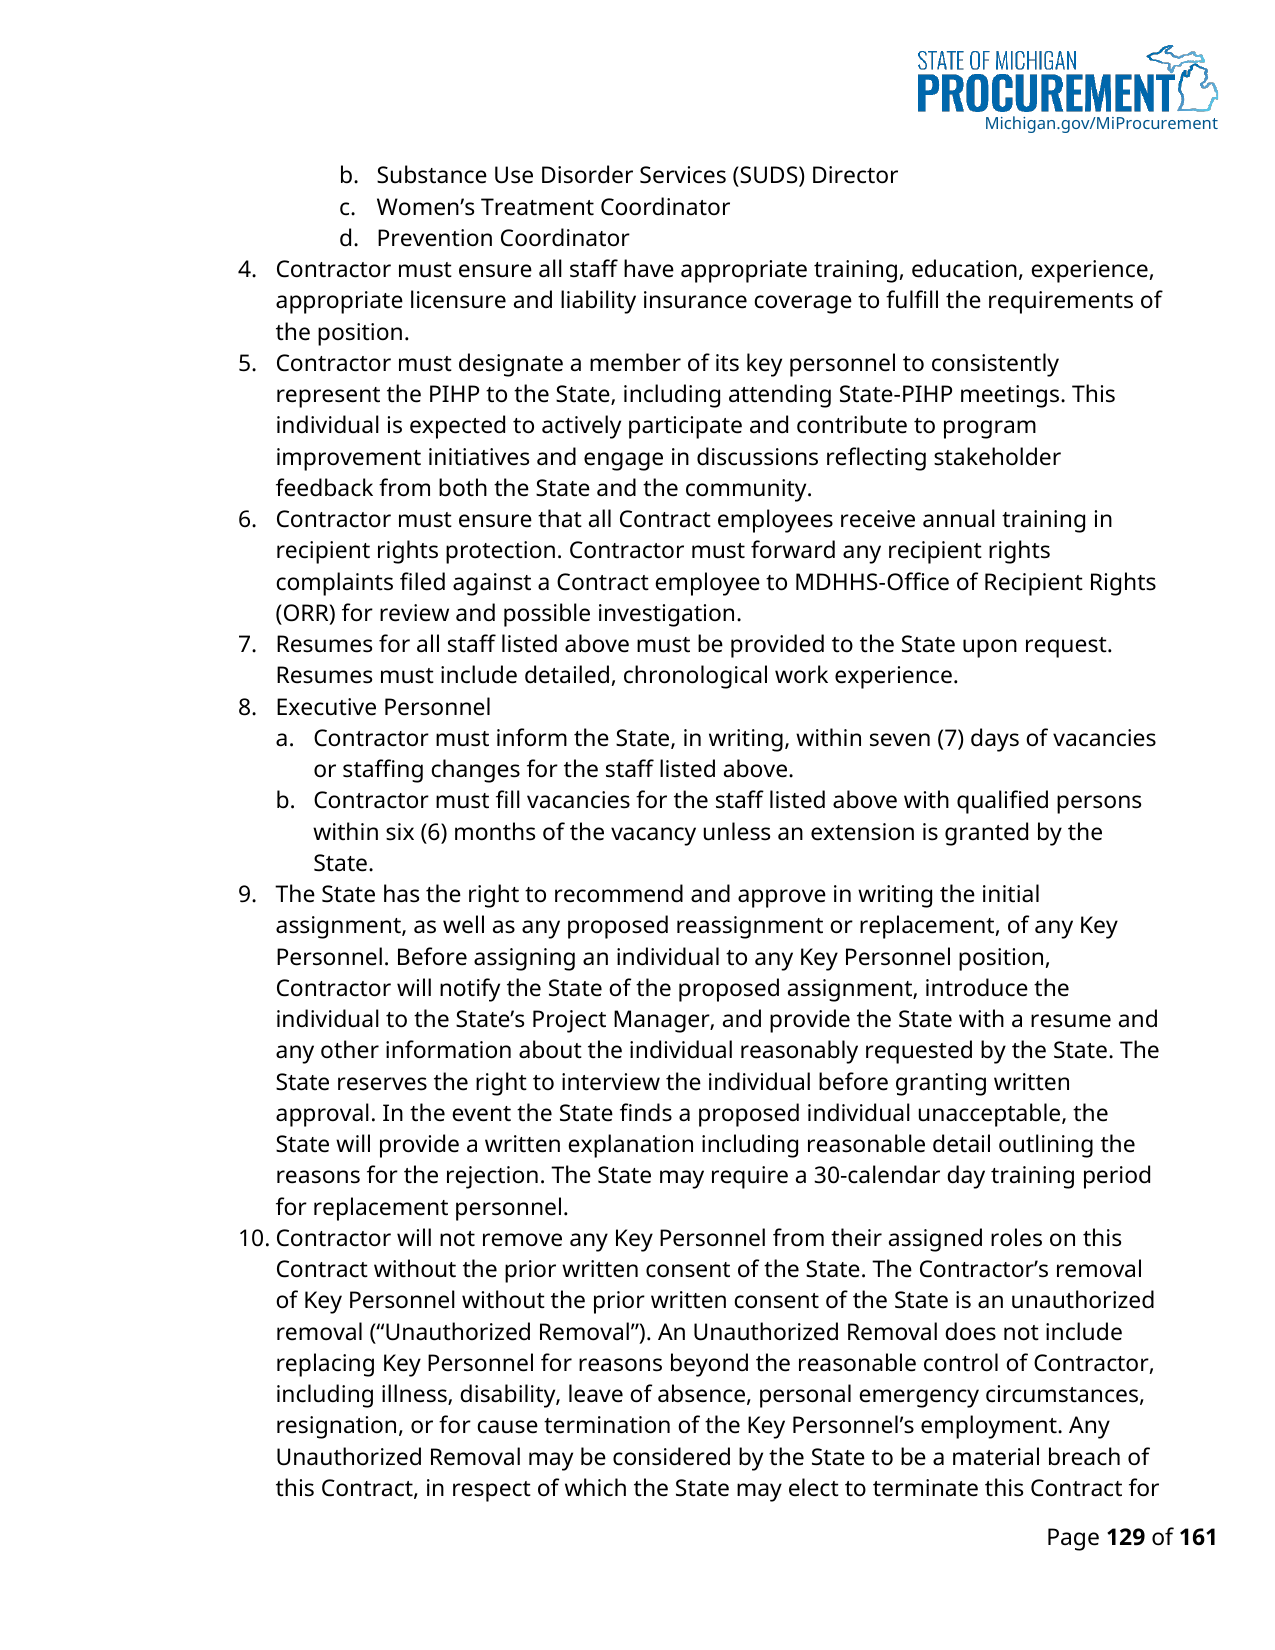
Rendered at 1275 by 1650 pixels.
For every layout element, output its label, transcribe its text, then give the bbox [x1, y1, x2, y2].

list Substance Use Disorder Services (SUDS) Director [339, 159, 1164, 190]
list Contractor must inform the State, in writing, within seven (7) days of vacancies or staffing changes for the staff listed above. [275, 722, 1164, 784]
list Resumes for all staff listed above must be provided to the State upon request. Resumes must include detailed, chronological work experience. [238, 628, 1164, 690]
picture [918, 45, 1219, 112]
list Women’s Treatment Coordinator [339, 190, 1164, 222]
list Contractor must ensure all staff have appropriate training, education, experience, appropriate licensure and liability insurance coverage to fulfill the requirements of the position. [238, 253, 1164, 347]
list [238, 1222, 1164, 1503]
list Contractor must ensure that all Contract employees receive annual training in recipient rights protection. Contractor must forward any recipient rights complaints filed against a Contract employee to MDHHS-​Office of Recipient Rights (ORR) for review and possible investigation. [238, 503, 1164, 628]
list Executive Personnel [238, 690, 1164, 722]
list Contractor must designate a member of its key personnel to consistently represent the PIHP to the State, including attending State-PIHP meetings. This individual is expected to actively participate and contribute to program improvement initiatives and engage in discussions reflecting stakeholder feedback from both the State and the community. [238, 347, 1164, 503]
list The State has the right to recommend and approve in writing the initial assignment, as well as any proposed reassignment or replacement, of any Key Personnel. Before assigning an individual to any Key Personnel position, Contractor will notify the State of the proposed assignment, introduce the individual to the State’s Project Manager, and provide the State with a resume and any other information about the individual reasonably requested by the State. The State reserves the right to interview the individual before granting written approval. In the event the State finds a proposed individual unacceptable, the State will provide a written explanation including reasonable detail outlining the reasons for the rejection. The State may require a 30-calendar day training period for replacement personnel. [238, 878, 1164, 1222]
list Contractor must fill vacancies for the staff listed above with qualified persons within six (6) months of the vacancy unless an extension is granted by the State. [275, 784, 1164, 878]
list Prevention Coordinator [339, 222, 1164, 253]
